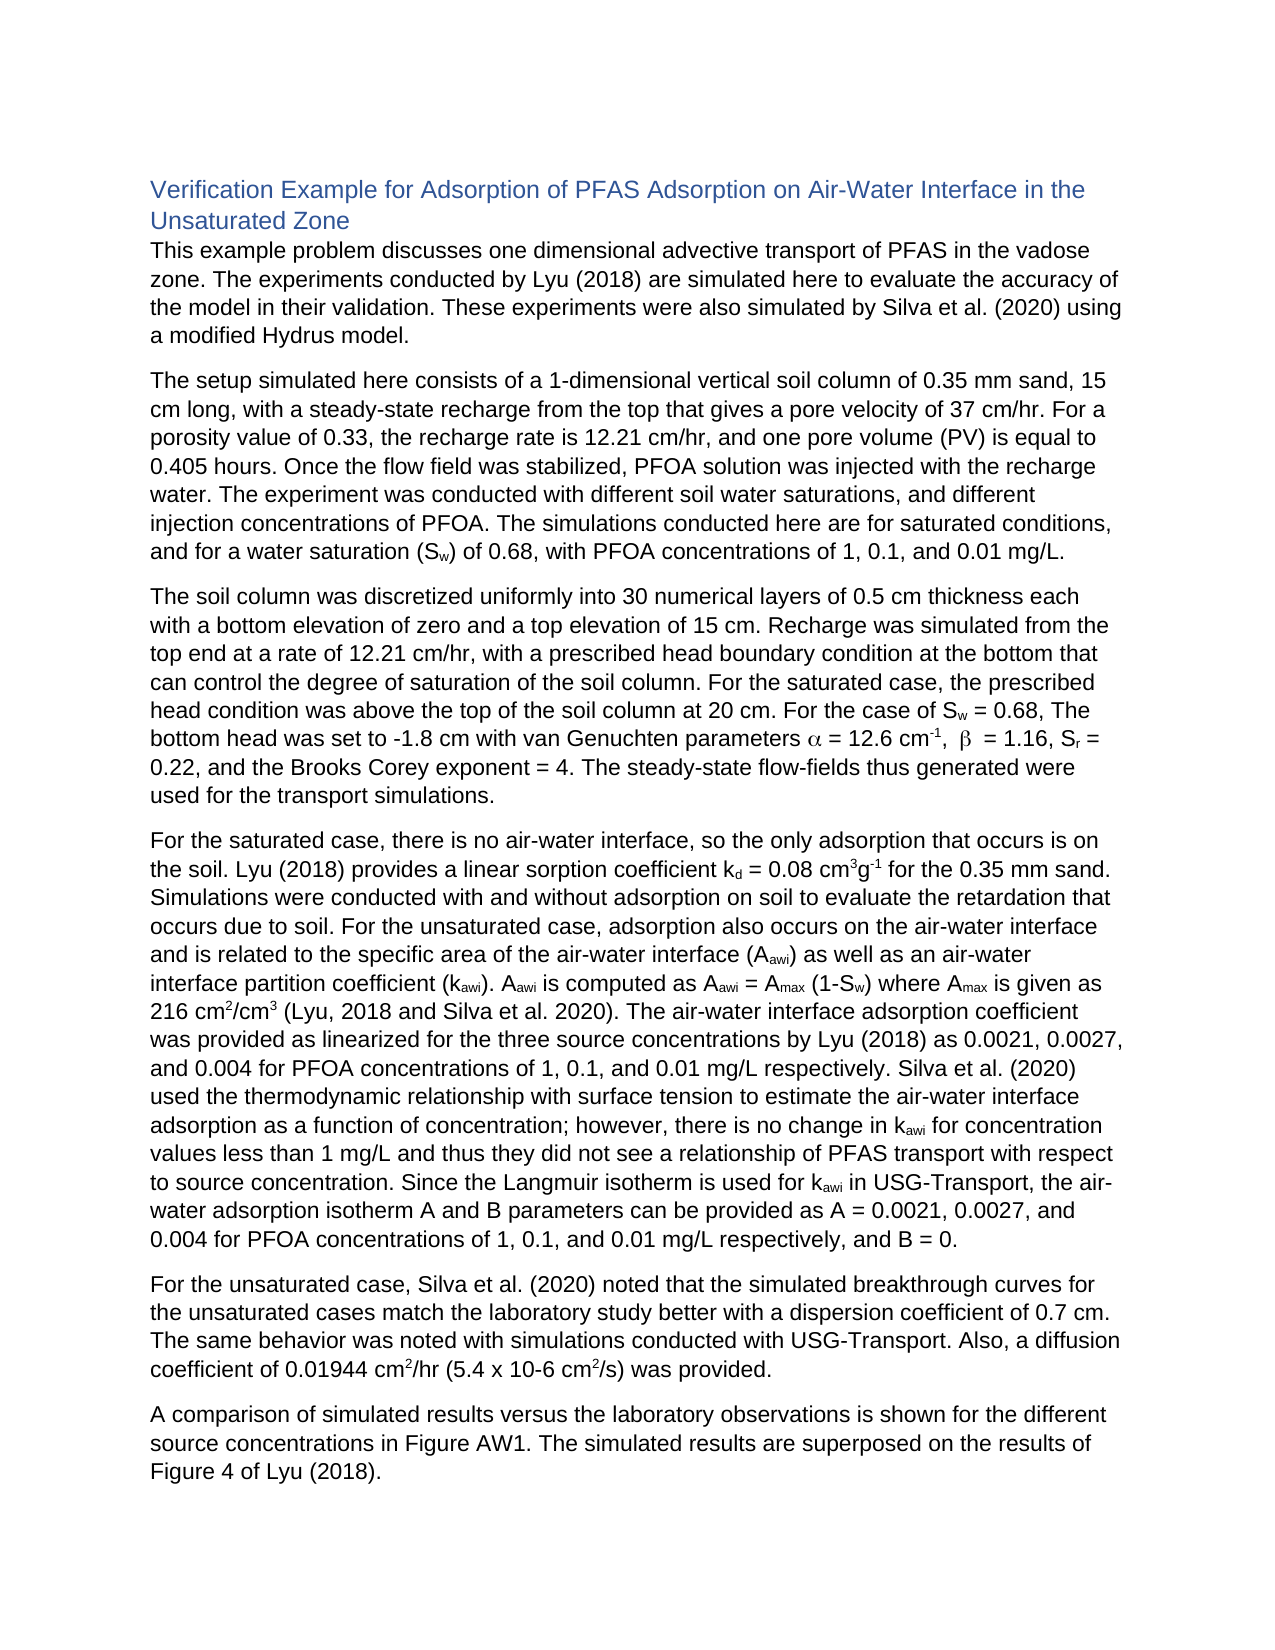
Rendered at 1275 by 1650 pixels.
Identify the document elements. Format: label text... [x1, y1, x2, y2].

text The setup simulated here consists of a 1-dimensional vertical soil column of 0.35 mm sand, 15 cm long, with a steady-state recharge from the top that gives a pore velocity of 37 cm/hr. For a porosity value of 0.33, the recharge rate is 12.21 cm/hr, and one pore volume (PV) is equal to 0.405 hours. Once the flow field was stabilized, PFOA solution was injected with the recharge water. The experiment was conducted with different soil water saturations, and different injection concentrations of PFOA. The simulations conducted here are for saturated conditions, and for a water saturation (Sw) of 0.68, with PFOA concentrations of 1, 0.1, and 0.01 mg/L. [150, 367, 1125, 564]
text This example problem discusses one dimensional advective transport of PFAS in the vadose zone. The experiments conducted by Lyu (2018) are simulated here to evaluate the accuracy of the model in their validation. These experiments were also simulated by Silva et al. (2020) using a modified Hydrus model. [150, 237, 1125, 349]
text A comparison of simulated results versus the laboratory observations is shown for the different source concentrations in Figure AW1. The simulated results are superposed on the results of Figure 4 of Lyu (2018). [150, 1401, 1125, 1484]
text For the unsaturated case, Silva et al. (2020) noted that the simulated breakthrough curves for the unsaturated cases match the laboratory study better with a dispersion coefficient of 0.7 cm. The same behavior was noted with simulations conducted with USG-Transport. Also, a diffusion coefficient of 0.01944 cm2/hr (5.4 x 10-6 cm2/s) was provided. [150, 1271, 1125, 1382]
text For the saturated case, there is no air-water interface, so the only adsorption that occurs is on the soil. Lyu (2018) provides a linear sorption coefficient kd = 0.08 cm3g-1 for the 0.35 mm sand. Simulations were conducted with and without adsorption on soil to evaluate the retardation that occurs due to soil. For the unsaturated case, adsorption also occurs on the air-water interface and is related to the specific area of the air-water interface (Aawi) as well as an air-water interface partition coefficient (kawi). Aawi is computed as Aawi = Amax (1-Sw) where Amax is given as 216 cm2/cm3 (Lyu, 2018 and Silva et al. 2020). The air-water interface adsorption coefficient was provided as linearized for the three source concentrations by Lyu (2018) as 0.0021, 0.0027, and 0.004 for PFOA concentrations of 1, 0.1, and 0.01 mg/L respectively. Silva et al. (2020) used the thermodynamic relationship with surface tension to estimate the air-water interface adsorption as a function of concentration; however, there is no change in kawi for concentration values less than 1 mg/L and thus they did not see a relationship of PFAS transport with respect to source concentration. Since the Langmuir isotherm is used for kawi in USG-Transport, the air-water adsorption isotherm A and B parameters can be provided as A = 0.0021, 0.0027, and 0.004 for PFOA concentrations of 1, 0.1, and 0.01 mg/L respectively, and B = 0. [150, 827, 1125, 1252]
text The soil column was discretized uniformly into 30 numerical layers of 0.5 cm thickness each with a bottom elevation of zero and a top elevation of 15 cm. Recharge was simulated from the top end at a rate of 12.21 cm/hr, with a prescribed head boundary condition at the bottom that can control the degree of saturation of the soil column. For the saturated case, the prescribed head condition was above the top of the soil column at 20 cm. For the case of Sw = 0.68, The bottom head was set to -1.8 cm with van Genuchten parameters a = 12.6 cm-1, b = 1.16, Sr = 0.22, and the Brooks Corey exponent = 4. The steady-state flow-fields thus generated were used for the transport simulations. [150, 583, 1125, 809]
subtitle Verification Example for Adsorption of PFAS Adsorption on Air-Water Interface in the Unsaturated Zone [150, 175, 1125, 235]
